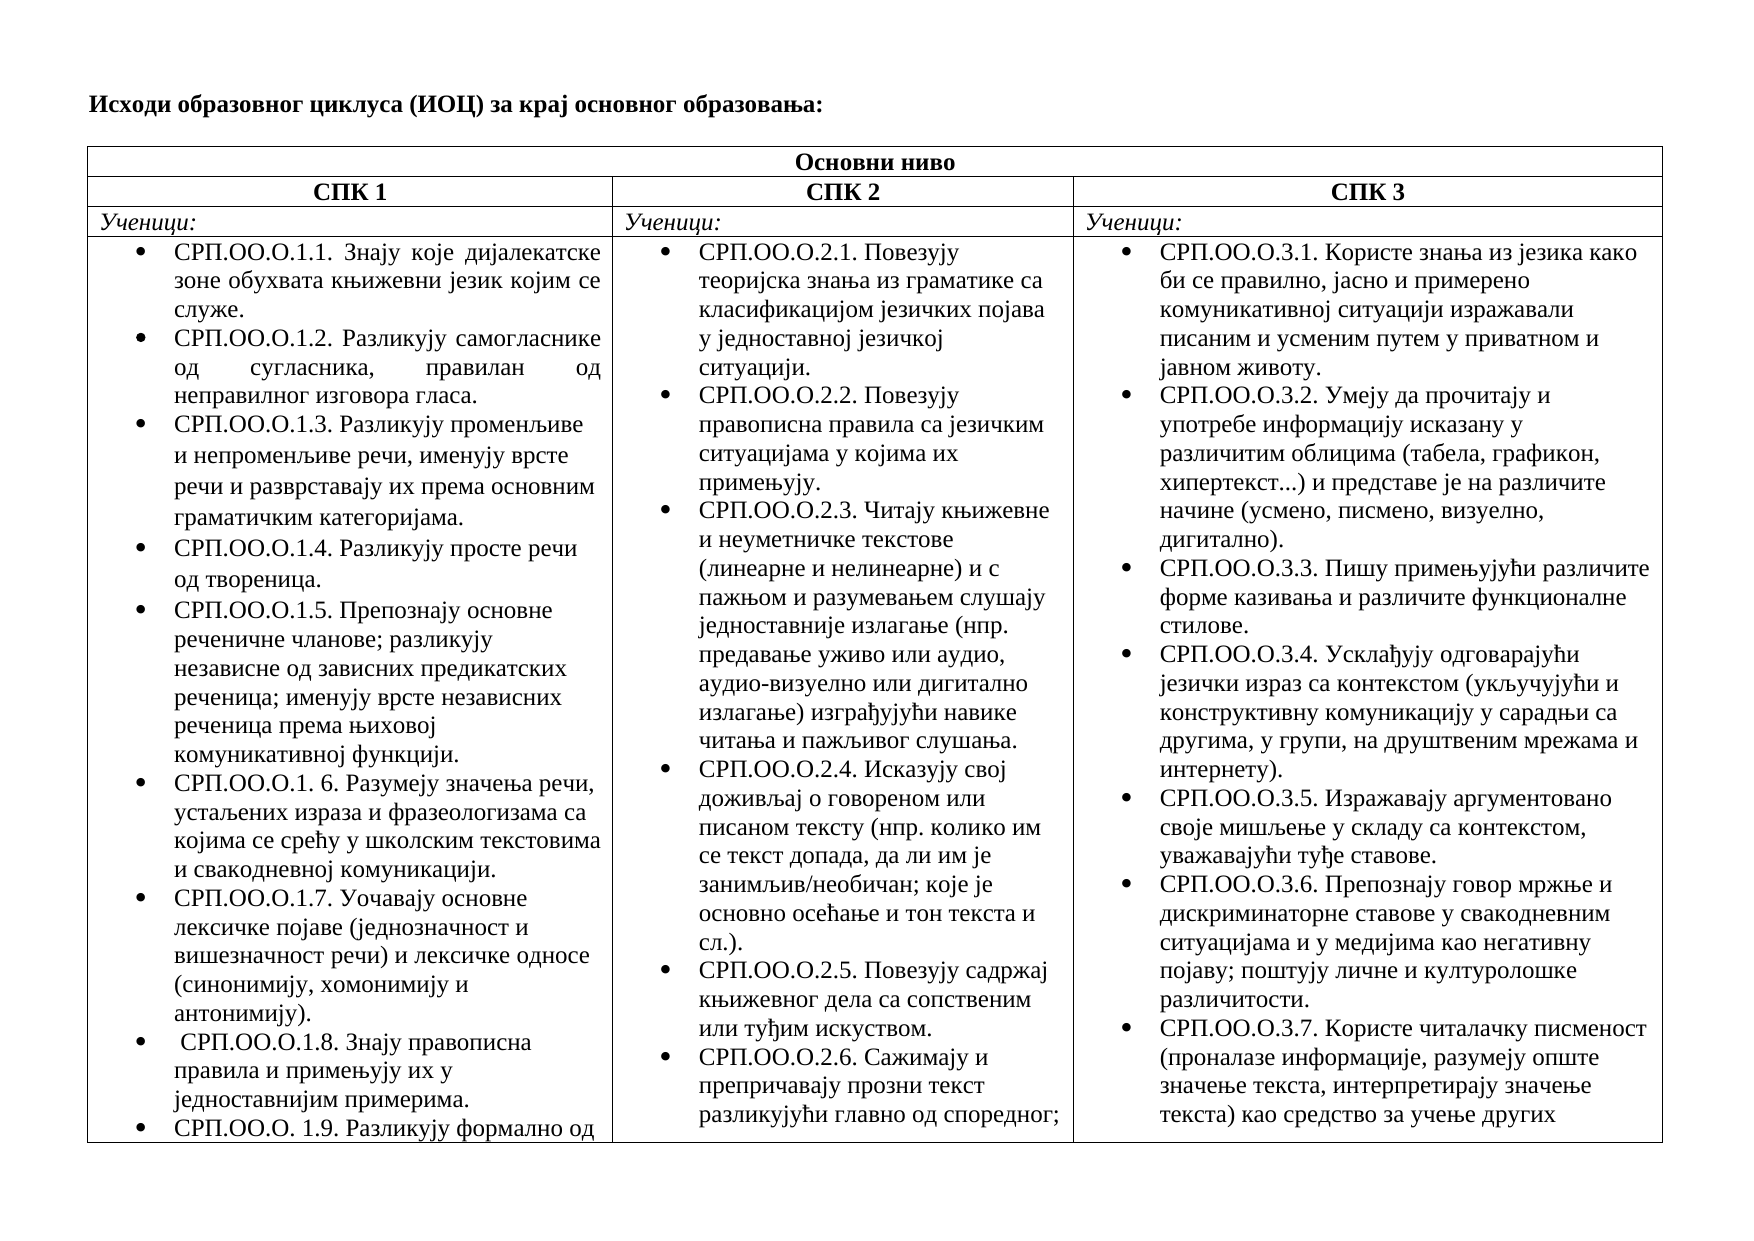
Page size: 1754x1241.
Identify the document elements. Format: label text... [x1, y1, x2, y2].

table_cell Ученици: [613, 207, 1073, 236]
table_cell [613, 237, 1073, 1142]
table_cell СПК 1 [88, 177, 612, 206]
table_cell СПК 3 [1074, 177, 1662, 206]
text Исходи образовног циклуса (ИОЦ) за крај основног образовања: [89, 89, 1665, 117]
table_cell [1074, 237, 1662, 1142]
table_header Основни ниво [88, 147, 1662, 176]
table_cell Ученици: [88, 207, 612, 236]
table_cell СПК 2 [613, 177, 1073, 206]
table_cell Ученици: [1074, 207, 1662, 236]
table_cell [88, 237, 612, 1142]
